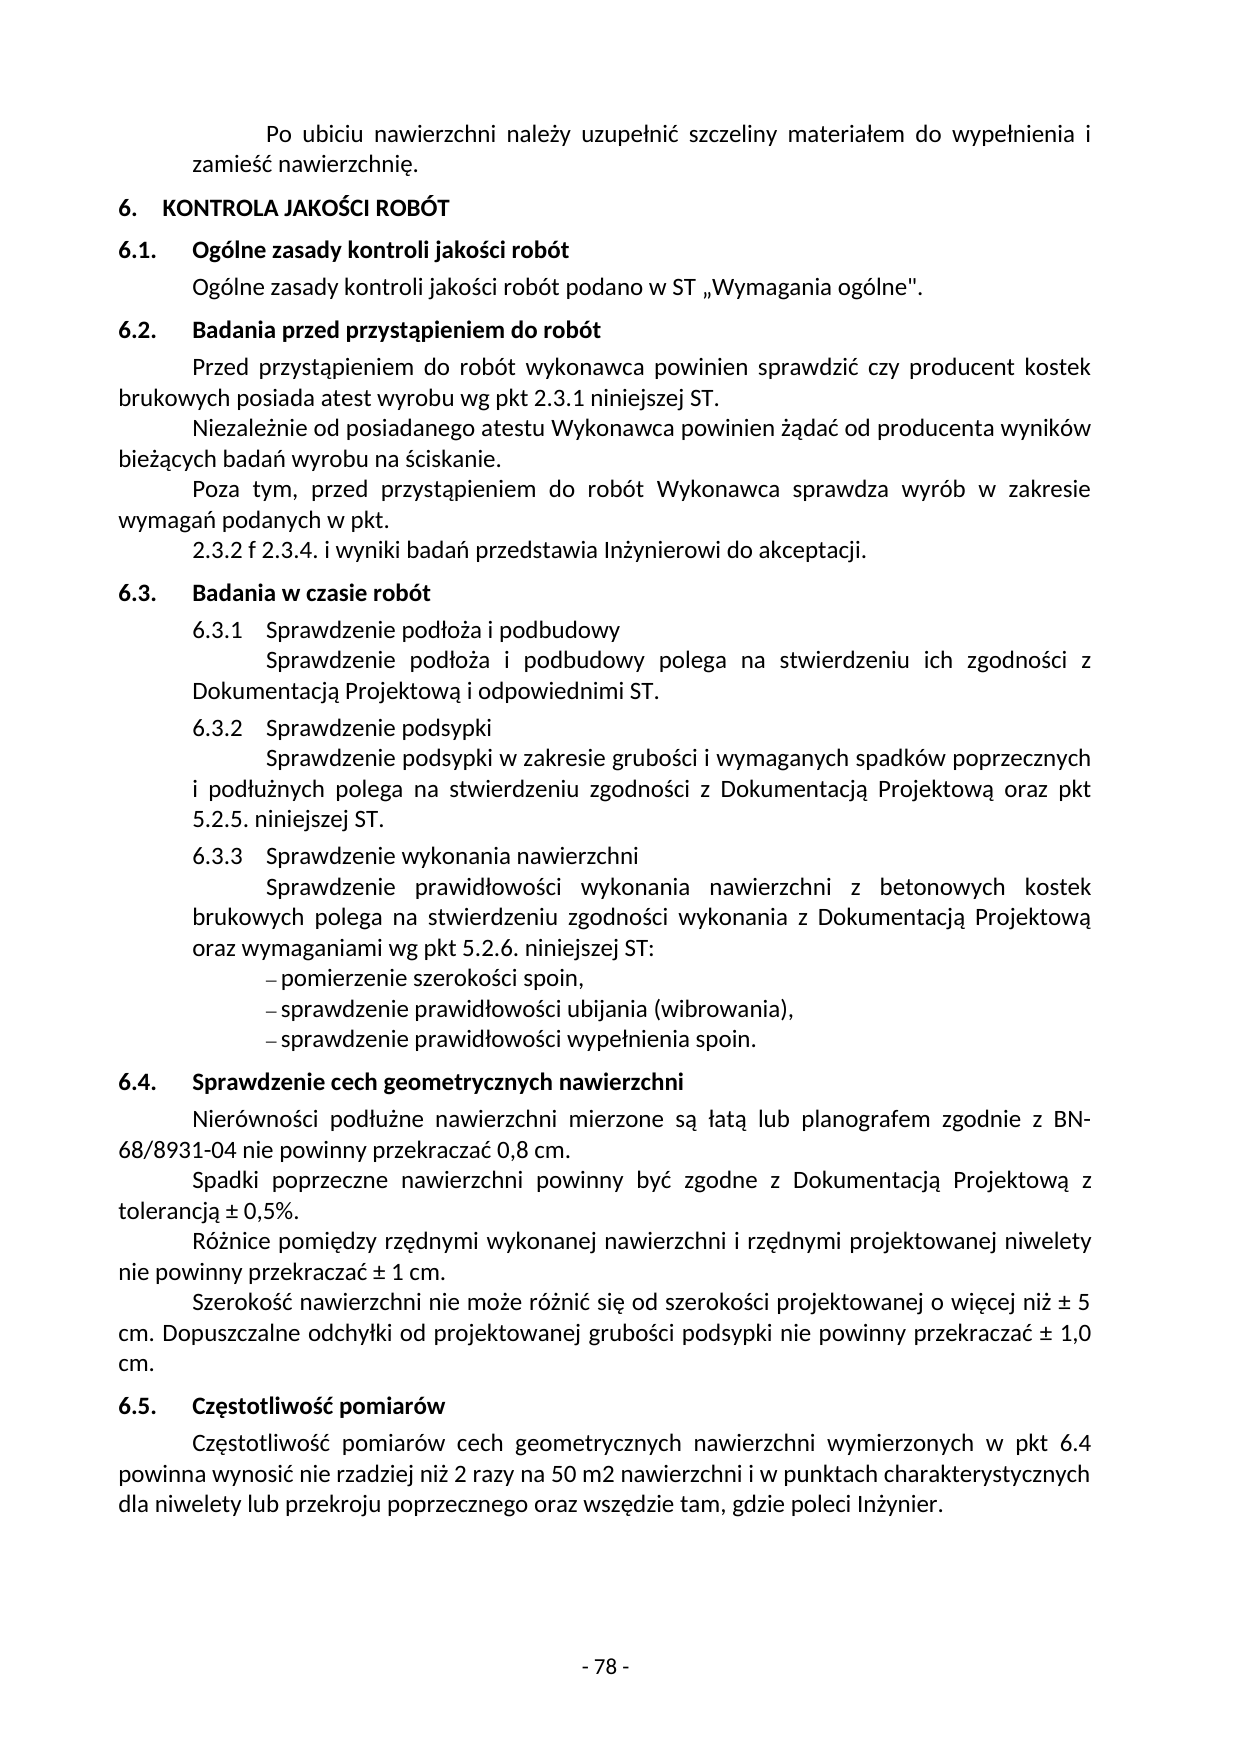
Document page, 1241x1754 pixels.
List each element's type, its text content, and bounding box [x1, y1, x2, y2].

text Sprawdzenie podłoża i podbudowy polega na stwierdzeniu ich zgodności z Dokumentacją Projektową i odpowiednimi ST. [192, 645, 1092, 706]
text Ogólne zasady kontroli jakości robót podano w ST „Wymagania ogólne". [118, 271, 1092, 302]
text Szerokość nawierzchni nie może różnić się od szerokości projektowanej o więcej niż ± 5 cm. Dopuszczalne odchyłki od projektowanej grubości podsypki nie powinny przekraczać ± 1,0 cm. [118, 1286, 1092, 1378]
subtitle Sprawdzenie wykonania nawierzchni [192, 840, 1092, 871]
subtitle Sprawdzenie podłoża i podbudowy [192, 614, 1092, 645]
subtitle Sprawdzenie cech geometrycznych nawierzchni [118, 1066, 1092, 1097]
text Niezależnie od posiadanego atestu Wykonawca powinien żądać od producenta wyników bieżących badań wyrobu na ściskanie. [118, 412, 1092, 473]
subtitle KONTROLA JAKOŚCI ROBÓT [118, 192, 1092, 222]
subtitle Ogólne zasady kontroli jakości robót [118, 235, 1092, 265]
text Sprawdzenie podsypki w zakresie grubości i wymaganych spadków poprzecznych i podłużnych polega na stwierdzeniu zgodności z Dokumentacją Projektową oraz pkt 5.2.5. niniejszej ST. [192, 742, 1092, 834]
subtitle Sprawdzenie podsypki [192, 712, 1092, 742]
list sprawdzenie prawidłowości wypełnienia spoin. [266, 1023, 1092, 1054]
list sprawdzenie prawidłowości ubijania (wibrowania), [266, 993, 1092, 1023]
list pomierzenie szerokości spoin, [266, 962, 1092, 993]
text Poza tym, przed przystąpieniem do robót Wykonawca sprawdza wyrób w zakresie wymagań podanych w pkt. [118, 473, 1092, 534]
subtitle Częstotliwość pomiarów [118, 1390, 1092, 1421]
text Sprawdzenie prawidłowości wykonania nawierzchni z betonowych kostek brukowych polega na stwierdzeniu zgodności wykonania z Dokumentacją Projektową oraz wymaganiami wg pkt 5.2.6. niniejszej ST: [192, 871, 1092, 962]
text Częstotliwość pomiarów cech geometrycznych nawierzchni wymierzonych w pkt 6.4 powinna wynosić nie rzadziej niż 2 razy na 50 m2 nawierzchni i w punktach charakterystycznych dla niwelety lub przekroju poprzecznego oraz wszędzie tam, gdzie poleci Inżynier. [118, 1427, 1092, 1519]
text Nierówności podłużne nawierzchni mierzone są łatą lub planografem zgodnie z BN-68/8931-04 nie powinny przekraczać 0,8 cm. [118, 1103, 1092, 1164]
text Spadki poprzeczne nawierzchni powinny być zgodne z Dokumentacją Projektową z tolerancją ± 0,5%. [118, 1164, 1092, 1225]
subtitle Badania w czasie robót [118, 577, 1092, 608]
text Po ubiciu nawierzchni należy uzupełnić szczeliny materiałem do wypełnienia i zamieść nawierzchnię. [192, 118, 1092, 179]
text 2.3.2 f 2.3.4. i wyniki badań przedstawia Inżynierowi do akceptacji. [118, 534, 1092, 565]
text Przed przystąpieniem do robót wykonawca powinien sprawdzić czy producent kostek brukowych posiada atest wyrobu wg pkt 2.3.1 niniejszej ST. [118, 351, 1092, 412]
subtitle Badania przed przystąpieniem do robót [118, 314, 1092, 345]
text Różnice pomiędzy rzędnymi wykonanej nawierzchni i rzędnymi projektowanej niwelety nie powinny przekraczać ± 1 cm. [118, 1225, 1092, 1286]
